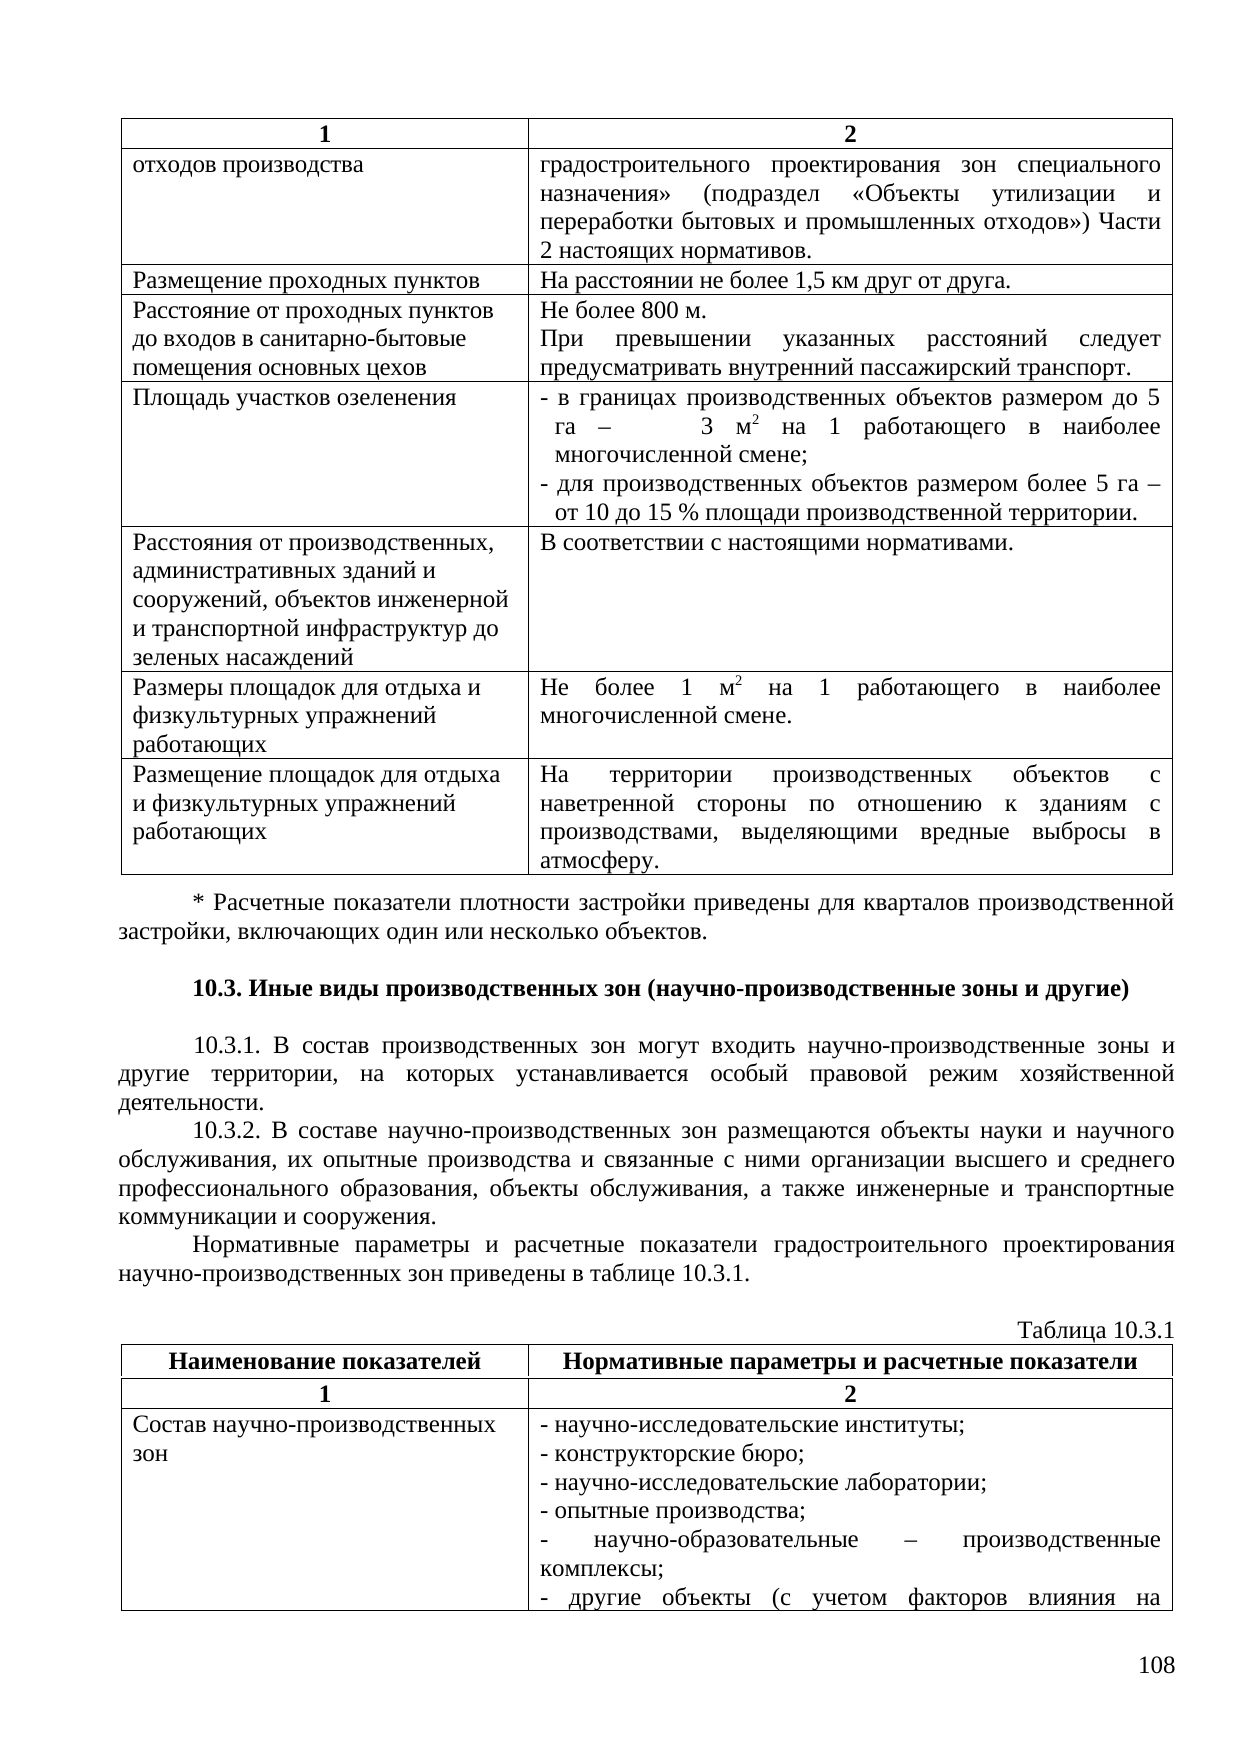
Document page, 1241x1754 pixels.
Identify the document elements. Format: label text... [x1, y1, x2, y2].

text 10.3.2. В составе научно-производственных зон размещаются объекты науки и научного обслуживания, их опытные производства и связанные с ними организации высшего и среднего профессионального образования, объекты обслуживания, а также инженерные и транспортные коммуникации и сооружения. [118, 1116, 1175, 1230]
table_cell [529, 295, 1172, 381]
text Нормативные параметры и расчетные показатели градостроительного проектирования научно-производственных зон приведены в таблице 10.3.1. [118, 1230, 1175, 1287]
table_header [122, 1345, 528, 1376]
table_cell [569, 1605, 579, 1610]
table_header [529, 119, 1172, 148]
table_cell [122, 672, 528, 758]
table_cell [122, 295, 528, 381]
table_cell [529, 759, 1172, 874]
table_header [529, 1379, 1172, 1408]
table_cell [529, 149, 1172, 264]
text 10.3.1. В состав производственных зон могут входить научно-производственные зоны и другие территории, на которых устанавливается особый правовой режим хозяйственной деятельности. [118, 1030, 1175, 1116]
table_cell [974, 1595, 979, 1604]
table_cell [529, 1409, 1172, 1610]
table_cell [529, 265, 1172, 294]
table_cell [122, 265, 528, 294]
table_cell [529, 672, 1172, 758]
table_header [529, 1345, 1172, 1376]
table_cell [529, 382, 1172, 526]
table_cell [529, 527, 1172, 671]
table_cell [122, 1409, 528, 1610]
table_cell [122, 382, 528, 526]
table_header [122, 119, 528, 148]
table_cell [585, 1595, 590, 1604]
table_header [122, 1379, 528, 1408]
text Таблица 10.3.1 [118, 1315, 1175, 1344]
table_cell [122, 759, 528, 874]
text * Расчетные показатели плотности застройки приведены для кварталов производственной застройки, включающих один или несколько объектов. [118, 887, 1175, 945]
text 10.3. Иные виды производственных зон (научно-производственные зоны и другие) [118, 973, 1175, 1002]
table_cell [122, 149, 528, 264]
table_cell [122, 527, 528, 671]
